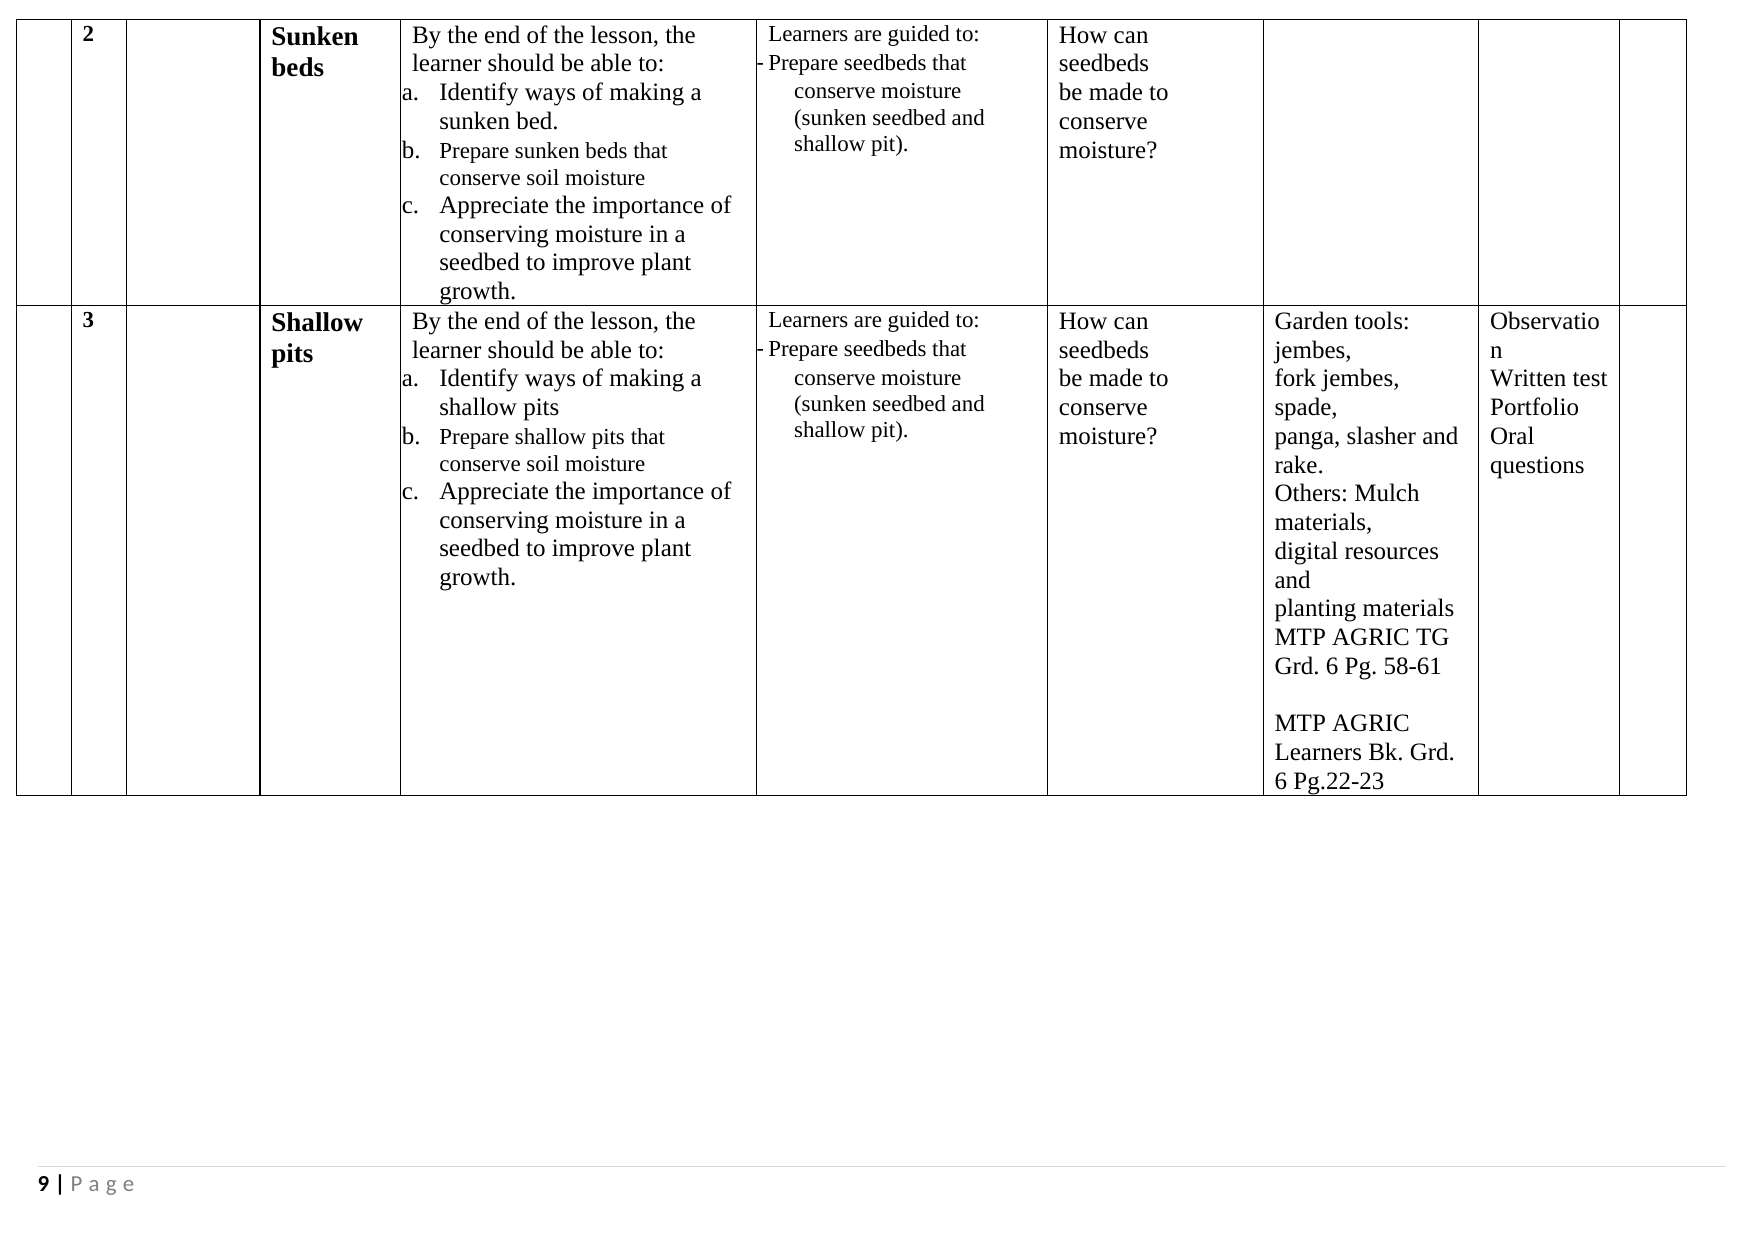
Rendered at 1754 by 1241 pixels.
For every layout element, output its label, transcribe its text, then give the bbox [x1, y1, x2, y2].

table_cell Shallow pits [261, 306, 400, 795]
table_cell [757, 20, 1047, 305]
table_cell [1620, 306, 1686, 795]
table_cell 2 [72, 20, 126, 305]
table_cell How can seedbeds be made to conserve moisture? [1048, 306, 1263, 795]
table_cell By the end of the lesson, the learner should be able to: Identify ways of making a shallow pits Prepare shallow pits that conserve soil moisture Appreciate the importance of conserving moisture in a seedbed to improve plant growth. [401, 306, 756, 795]
table_cell [1620, 20, 1686, 305]
table_cell By the end of the lesson, the learner should be able to: Identify ways of making a sunken bed. Prepare sunken beds that conserve soil moisture Appreciate the importance of conserving moisture in a seedbed to improve plant growth. [401, 20, 756, 305]
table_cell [1048, 20, 1263, 305]
table_cell Garden tools: jembes, fork jembes, spade, panga, slasher and rake. Others: Mulch materials, digital resources and planting materials MTP AGRIC TG Grd. 6 Pg. 58-61 MTP AGRIC Learners Bk. Grd. 6 Pg.22-23 [1264, 306, 1478, 795]
table_cell [127, 306, 259, 795]
table_cell [127, 20, 259, 305]
table_cell [17, 20, 71, 305]
table_cell Observation Written test Portfolio Oral questions [1479, 306, 1619, 795]
table_cell [17, 306, 71, 795]
table_cell [1479, 20, 1619, 305]
table_cell [1264, 20, 1478, 305]
table_cell Learners are guided to: Prepare seedbeds that conserve moisture (sunken seedbed and shallow pit). [757, 306, 1047, 795]
table_cell Sunken beds [261, 20, 400, 305]
table_cell 3 [72, 306, 126, 795]
